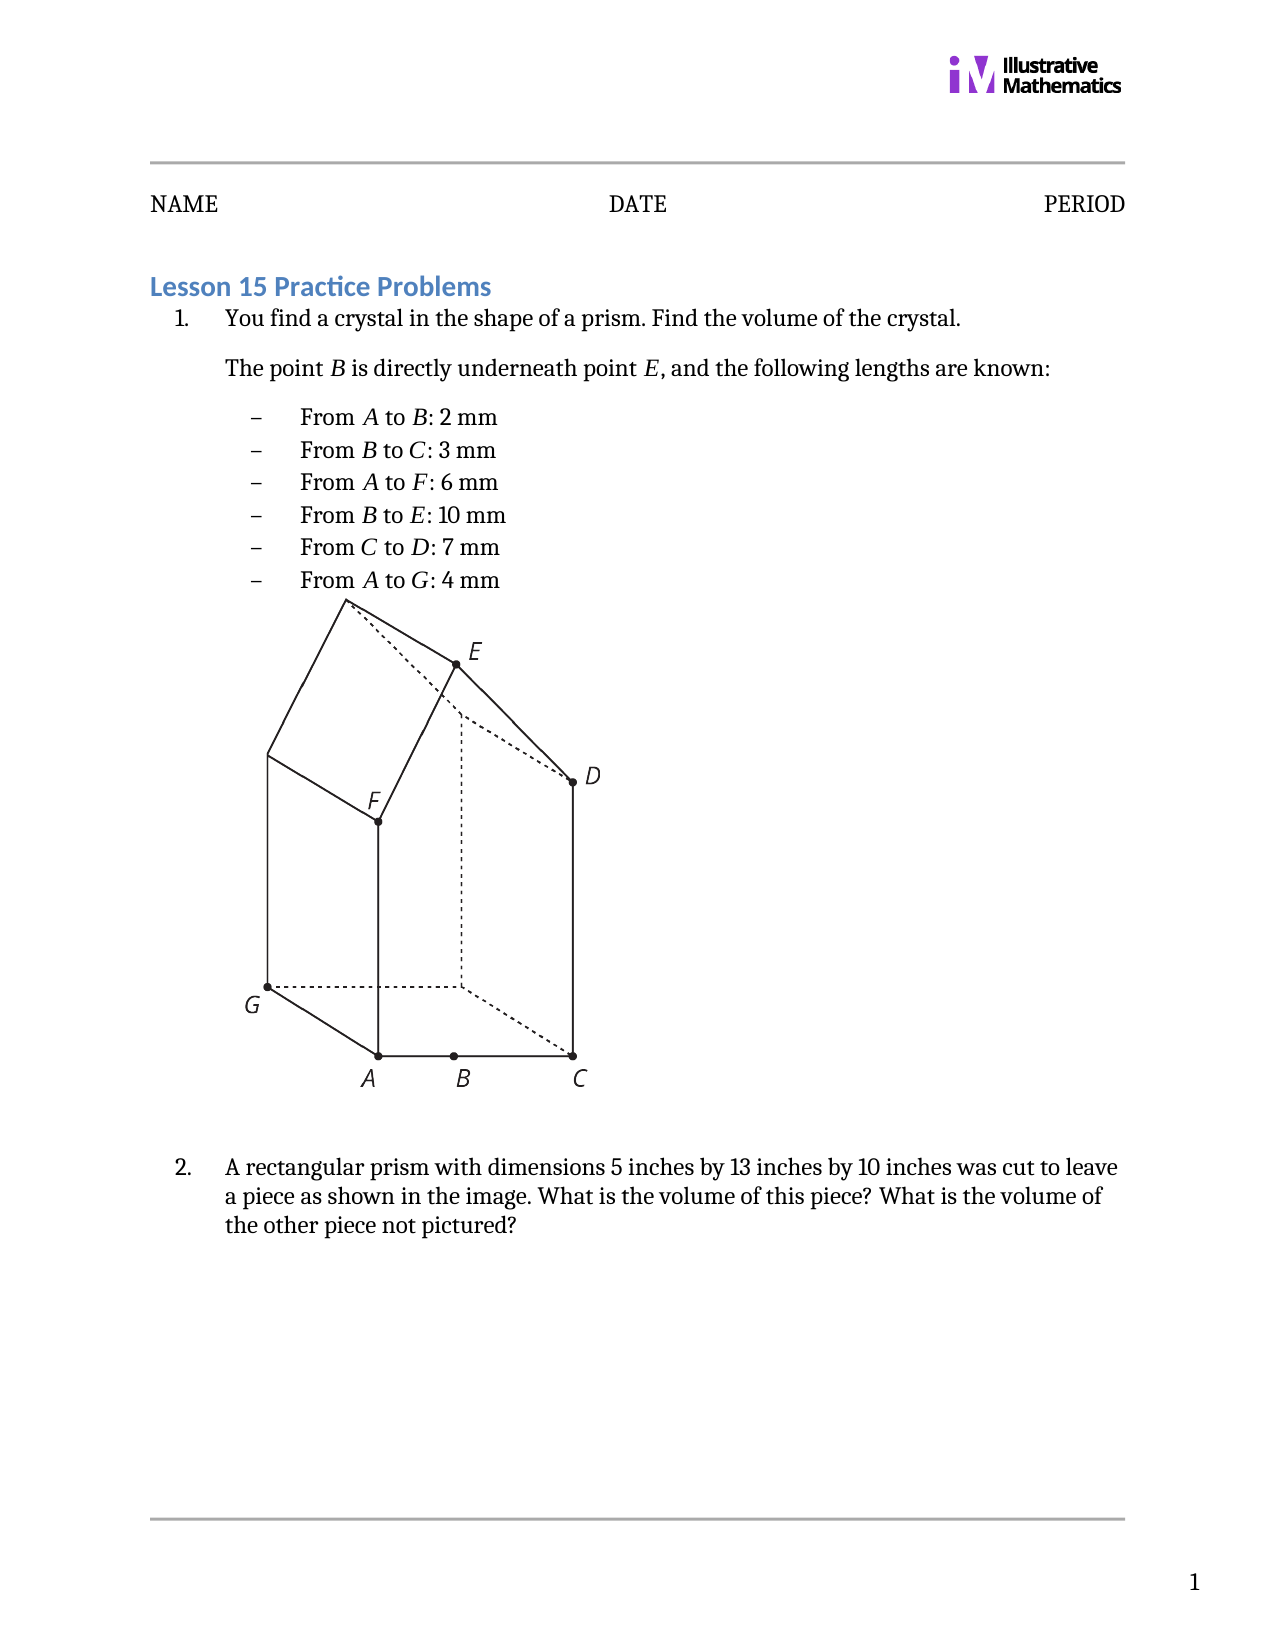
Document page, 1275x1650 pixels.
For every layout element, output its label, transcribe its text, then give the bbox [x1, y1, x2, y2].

list From to : 4 mm [250, 566, 1125, 594]
list From to : 6 mm [250, 468, 1125, 497]
picture [949, 55, 1121, 93]
list From to : 7 mm [250, 533, 1125, 562]
list A rectangular prism with dimensions 5 inches by 13 inches by 10 inches was cut to leave a piece as shown in the image. What is the volume of this piece? What is the volume of the other piece not pictured? [175, 1153, 1125, 1239]
list From to : 2 mm [250, 403, 1125, 432]
list From to : 10 mm [250, 501, 1125, 529]
list From to : 3 mm [250, 436, 1125, 464]
list You find a crystal in the shape of a prism. Find the volume of the crystal. [175, 304, 1125, 333]
list The point is directly underneath point , and the following lengths are known: [175, 353, 1125, 382]
picture [243, 598, 600, 1094]
subtitle Lesson 15 Practice Problems [150, 268, 1125, 304]
